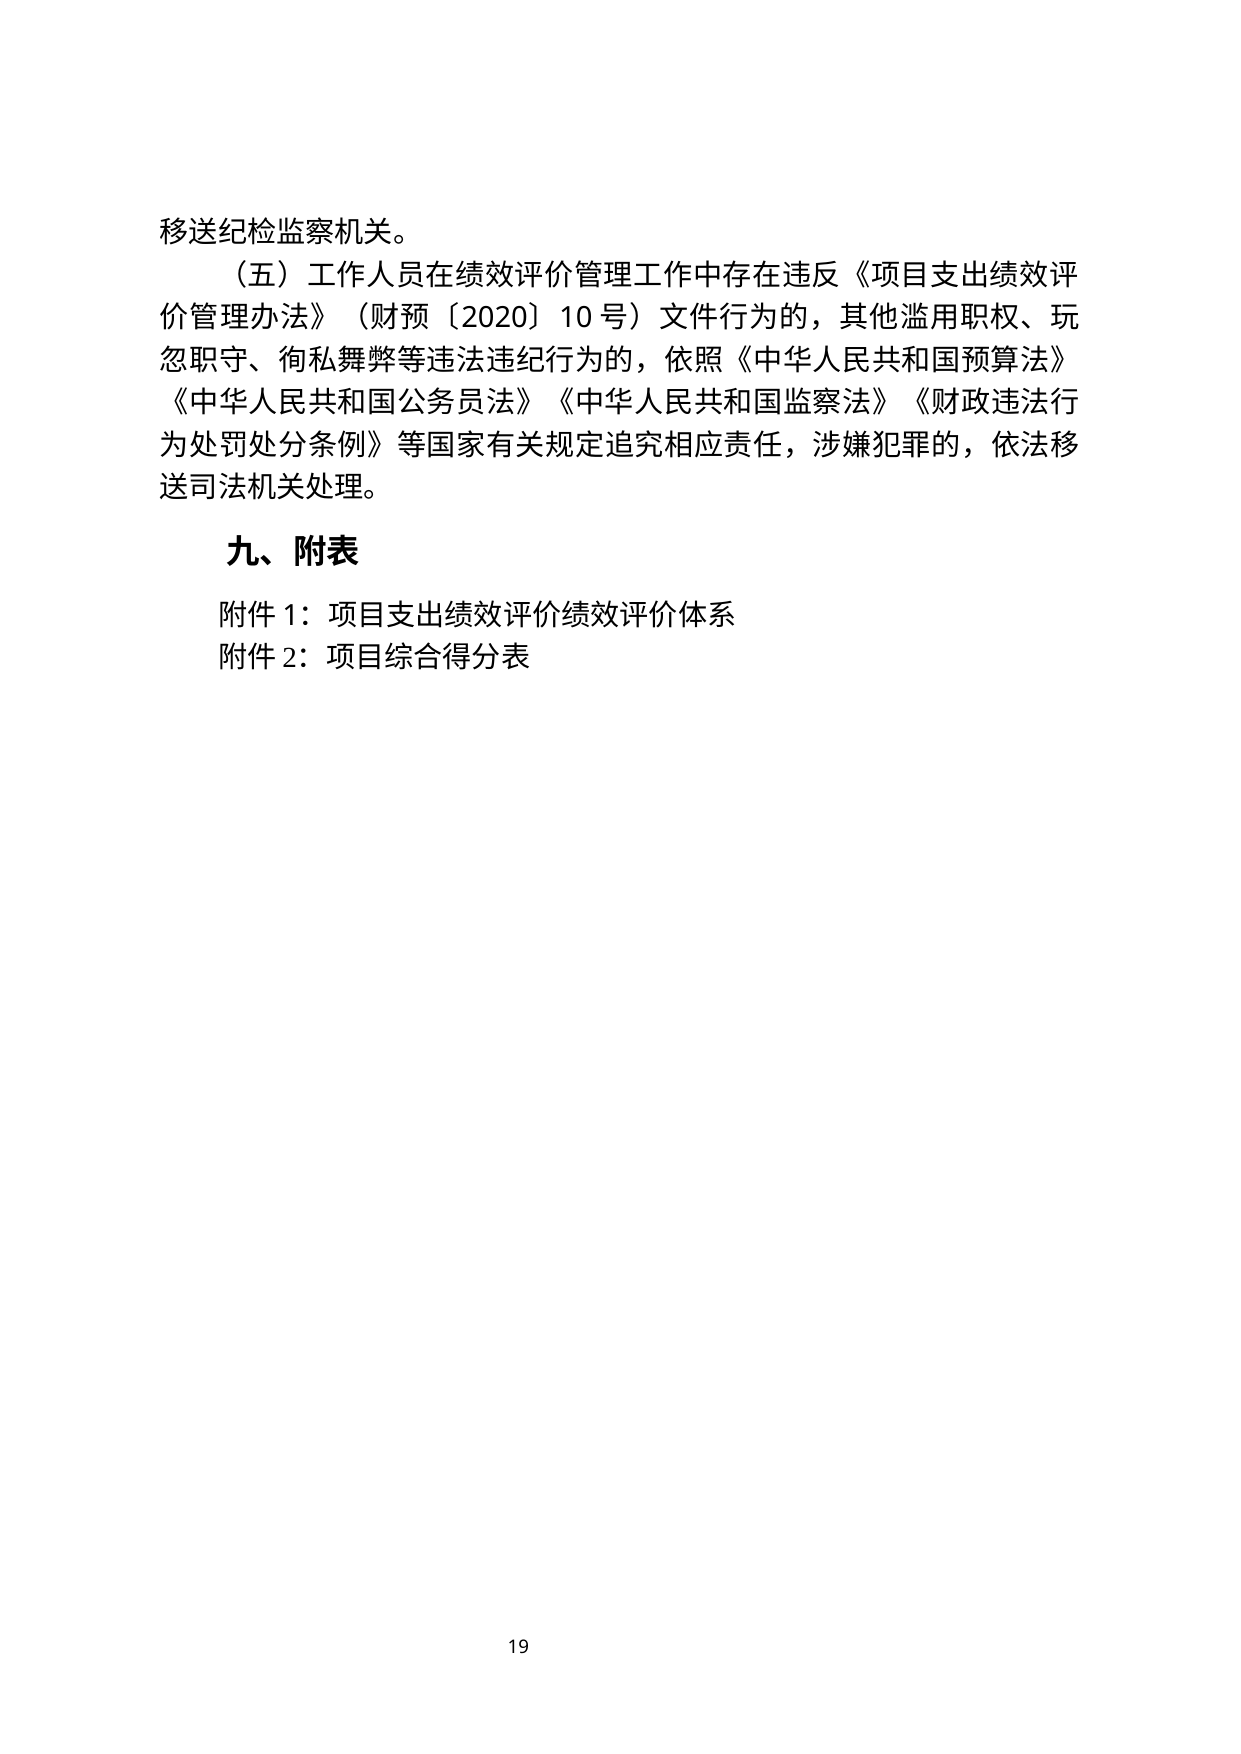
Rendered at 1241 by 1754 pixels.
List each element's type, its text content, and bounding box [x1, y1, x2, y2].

subtitle 九、附表 [159, 506, 1081, 591]
text 附件2：项目综合得分表 [159, 634, 1081, 676]
text （五）工作人员在绩效评价管理工作中存在违反《项目支出绩效评价管理办法》（财预〔2020〕10号）文件行为的，其他滥用职权、玩忽职守、徇私舞弊等违法违纪行为的，依照《中华人民共和国预算法》《中华人民共和国公务员法》《中华人民共和国监察法》《财政违法行为处罚处分条例》等国家有关规定追究相应责任，涉嫌犯罪的，依法移送司法机关处理。 [159, 251, 1081, 506]
text 附件1：项目支出绩效评价绩效评价体系 [159, 591, 1081, 634]
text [159, 209, 1081, 251]
